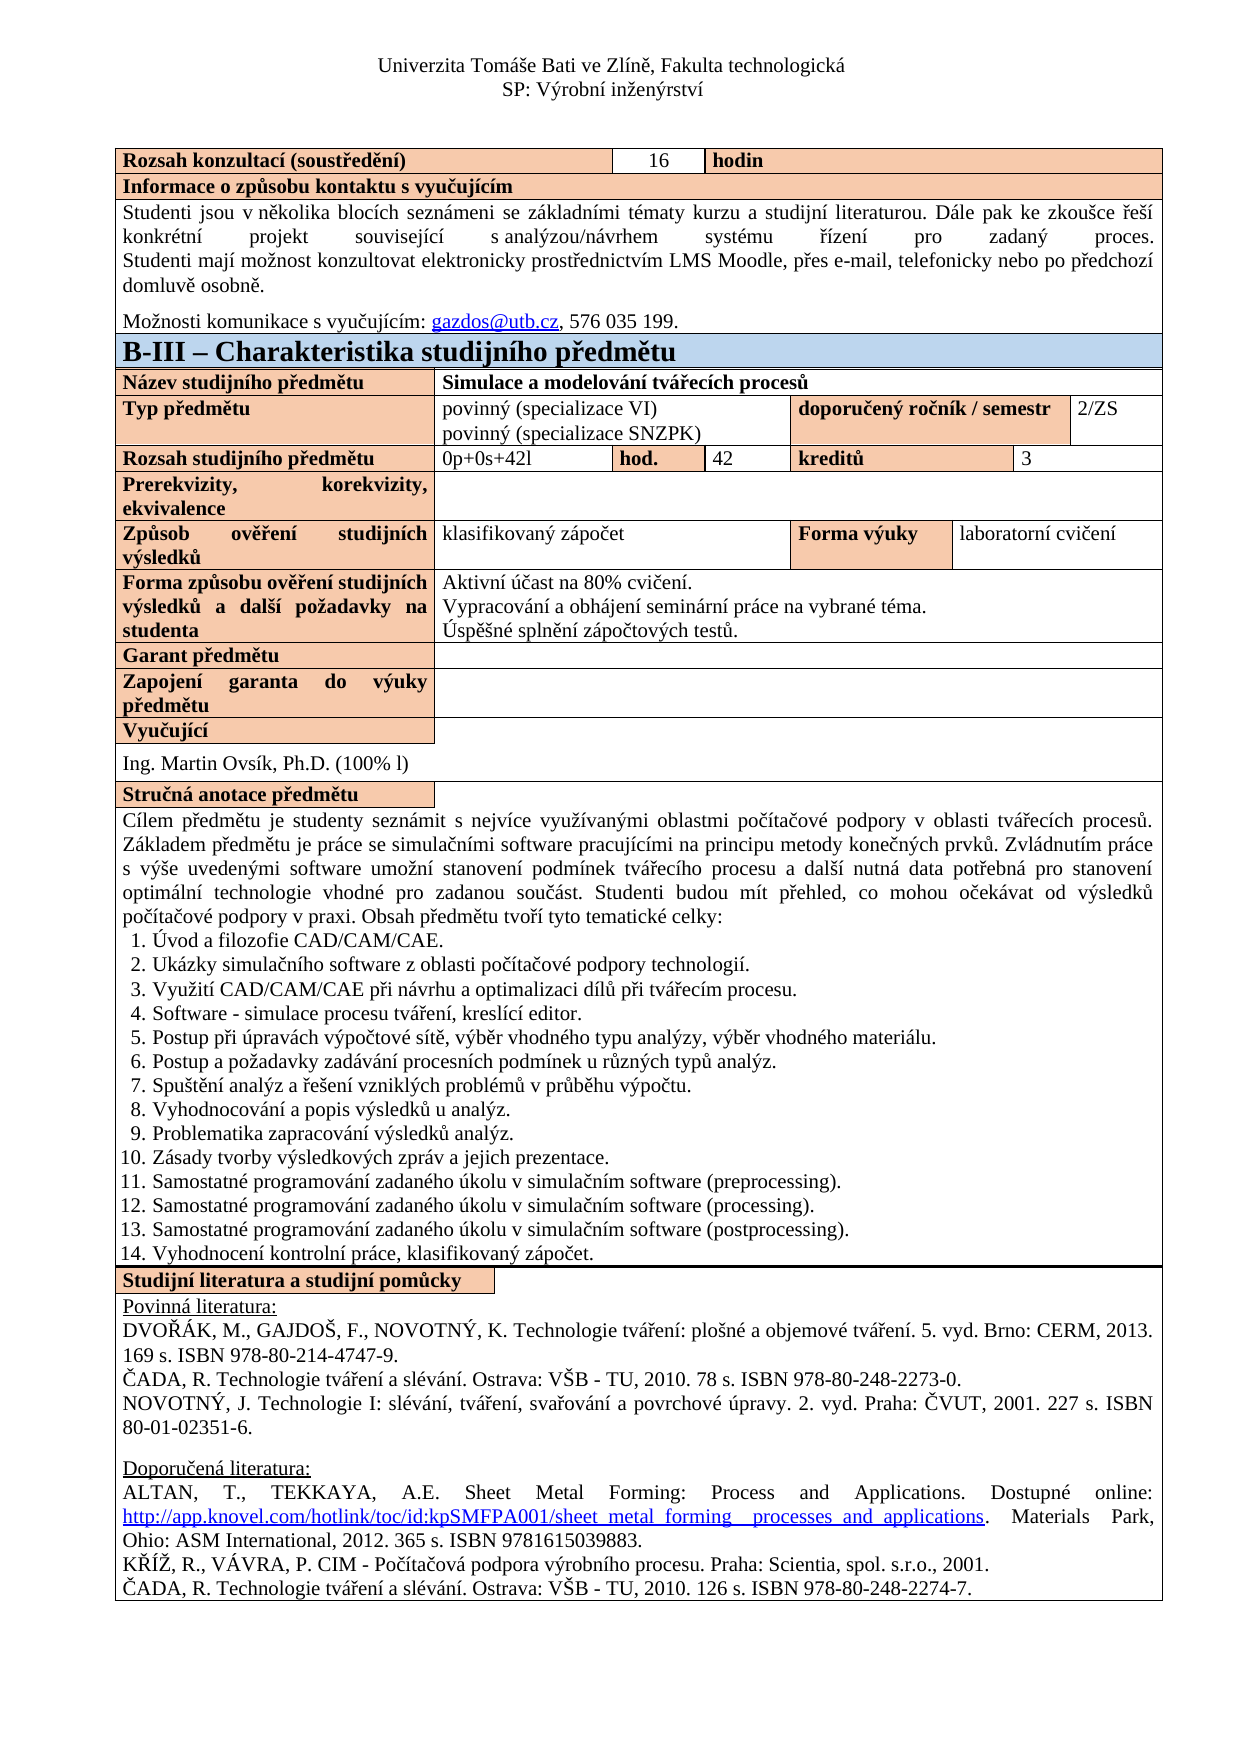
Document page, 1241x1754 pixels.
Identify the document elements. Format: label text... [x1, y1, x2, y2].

table_cell laboratorní cvičení [953, 521, 1162, 569]
table_cell Studijní literatura a studijní pomůcky [116, 1268, 494, 1293]
table_cell kreditů [791, 446, 1013, 471]
table_cell 0p+0s+42l [435, 446, 612, 471]
table_cell [435, 643, 1162, 668]
table_cell 3 [1014, 446, 1162, 471]
table_cell klasifikovaný zápočet [435, 521, 790, 569]
table_cell Forma výuky [791, 521, 952, 569]
table_cell Cílem předmětu je studenty seznámit s nejvíce využívanými oblastmi počítačové podpory v oblasti tvářecích procesů. Základem předmětu je práce se simulačními software pracujícími na principu metody konečných prvků. Zvládnutím práce s výše uvedenými software umožní stanovení podmínek tvářecího procesu a další nutná data potřebná pro stanovení optimální technologie vhodné pro zadanou součást. Studenti budou mít přehled, co mohou očekávat od výsledků počítačové podpory v praxi. Obsah předmětu tvoří tyto tematické celky: Úvod a filozofie CAD/CAM/CAE. Ukázky simulačního software z oblasti počítačové podpory technologií. Využití CAD/CAM/CAE při návrhu a optimalizaci dílů při tvářecím procesu. Software - simulace procesu tváření, kreslící editor. Postup při úpravách výpočtové sítě, výběr vhodného typu analýzy, výběr vhodného materiálu. Postup a požadavky zadávání procesních podmínek u různých typů analýz. Spuštění analýz a řešení vzniklých problémů v průběhu výpočtu. Vyhodnocování a popis výsledků u analýz. Problematika zapracování výsledků analýz. Zásady tvorby výsledkových zpráv a jejich prezentace. Samostatné programování zadaného úkolu v simulačním software (preprocessing). Samostatné programování zadaného úkolu v simulačním software (processing). Samostatné programování zadaného úkolu v simulačním software (postprocessing). Vyhodnocení kontrolní práce, klasifikovaný zápočet. [116, 807, 1162, 1265]
table_cell B-III – Charakteristika studijního předmětu [116, 334, 1162, 367]
table_cell Název studijního předmětu [116, 370, 434, 395]
table_cell Ing. Martin Ovsík, Ph.D. (100% l) [116, 743, 1162, 781]
table_cell [435, 718, 1162, 743]
table_cell Rozsah studijního předmětu [116, 446, 434, 471]
table_cell Stručná anotace předmětu [116, 782, 434, 807]
table_cell Studenti jsou v několika blocích seznámeni se základními tématy kurzu a studijní literaturou. Dále pak ke zkoušce řeší konkrétní projekt související s analýzou/návrhem systému řízení pro zadaný proces. Studenti mají možnost konzultovat elektronicky prostřednictvím LMS Moodle, přes e-mail, telefonicky nebo po předchozí domluvě osobně. Možnosti komunikace s vyučujícím: gazdos@utb.cz, 576 035 199. [116, 200, 1162, 333]
table_cell Simulace a modelování tvářecích procesů [435, 370, 1162, 395]
table_cell 42 [706, 446, 790, 471]
table_cell Forma způsobu ověření studijních výsledků a další požadavky na studenta [116, 570, 434, 642]
table_cell hod. [613, 446, 704, 471]
table_cell Způsob ověření studijních výsledků [116, 521, 434, 569]
table_cell Typ předmětu [116, 396, 434, 444]
table_cell 2/ZS [1071, 396, 1162, 444]
table_cell Prerekvizity, korekvizity, ekvivalence [116, 472, 434, 520]
table_cell Vyučující [116, 718, 434, 743]
table_cell [435, 782, 1162, 807]
table_cell Aktivní účast na 80% cvičení. Vypracování a obhájení seminární práce na vybrané téma. Úspěšné splnění zápočtových testů. [435, 570, 1162, 642]
table_cell Garant předmětu [116, 643, 434, 668]
table_cell [495, 1268, 1162, 1293]
table_cell Povinná literatura: DVOŘÁK, M., GAJDOŠ, F., NOVOTNÝ, K. Technologie tváření: plošné a objemové tváření. 5. vyd. Brno: CERM, 2013. 169 s. ISBN 978-80-214-4747-9. ČADA, R. Technologie tváření a slévání. Ostrava: VŠB - TU, 2010. 78 s. ISBN 978-80-248-2273-0. NOVOTNÝ, J. Technologie I: slévání, tváření, svařování a povrchové úpravy. 2. vyd. Praha: ČVUT, 2001. 227 s. ISBN 80-01-02351-6. Doporučená literatura: ALTAN, T., TEKKAYA, A.E. Sheet Metal Forming: Process and Applications. Dostupné online: http://app.knovel.com/hotlink/toc/id:kpSMFPA001/sheet_metal_forming__processes_and_applications. Materials Park, Ohio: ASM International, 2012. 365 s. ISBN 9781615039883. KŘÍŽ, R., VÁVRA, P. CIM - Počítačová podpora výrobního procesu. Praha: Scientia, spol. s.r.o., 2001. ČADA, R. Technologie tváření a slévání. Ostrava: VŠB - TU, 2010. 126 s. ISBN 978-80-248-2274-7. [116, 1293, 1162, 1600]
table_cell [435, 472, 1162, 520]
table_cell hodin [706, 149, 1162, 173]
table_cell doporučený ročník / semestr [791, 396, 1070, 444]
table_cell Rozsah konzultací (soustředění) [116, 149, 612, 173]
table_cell [435, 669, 1162, 717]
table_cell povinný (specializace VI) povinný (specializace SNZPK) [435, 396, 790, 444]
table_cell Zapojení garanta do výuky předmětu [116, 669, 434, 717]
table_cell Informace o způsobu kontaktu s vyučujícím [116, 174, 1162, 199]
table_cell 16 [613, 149, 704, 173]
